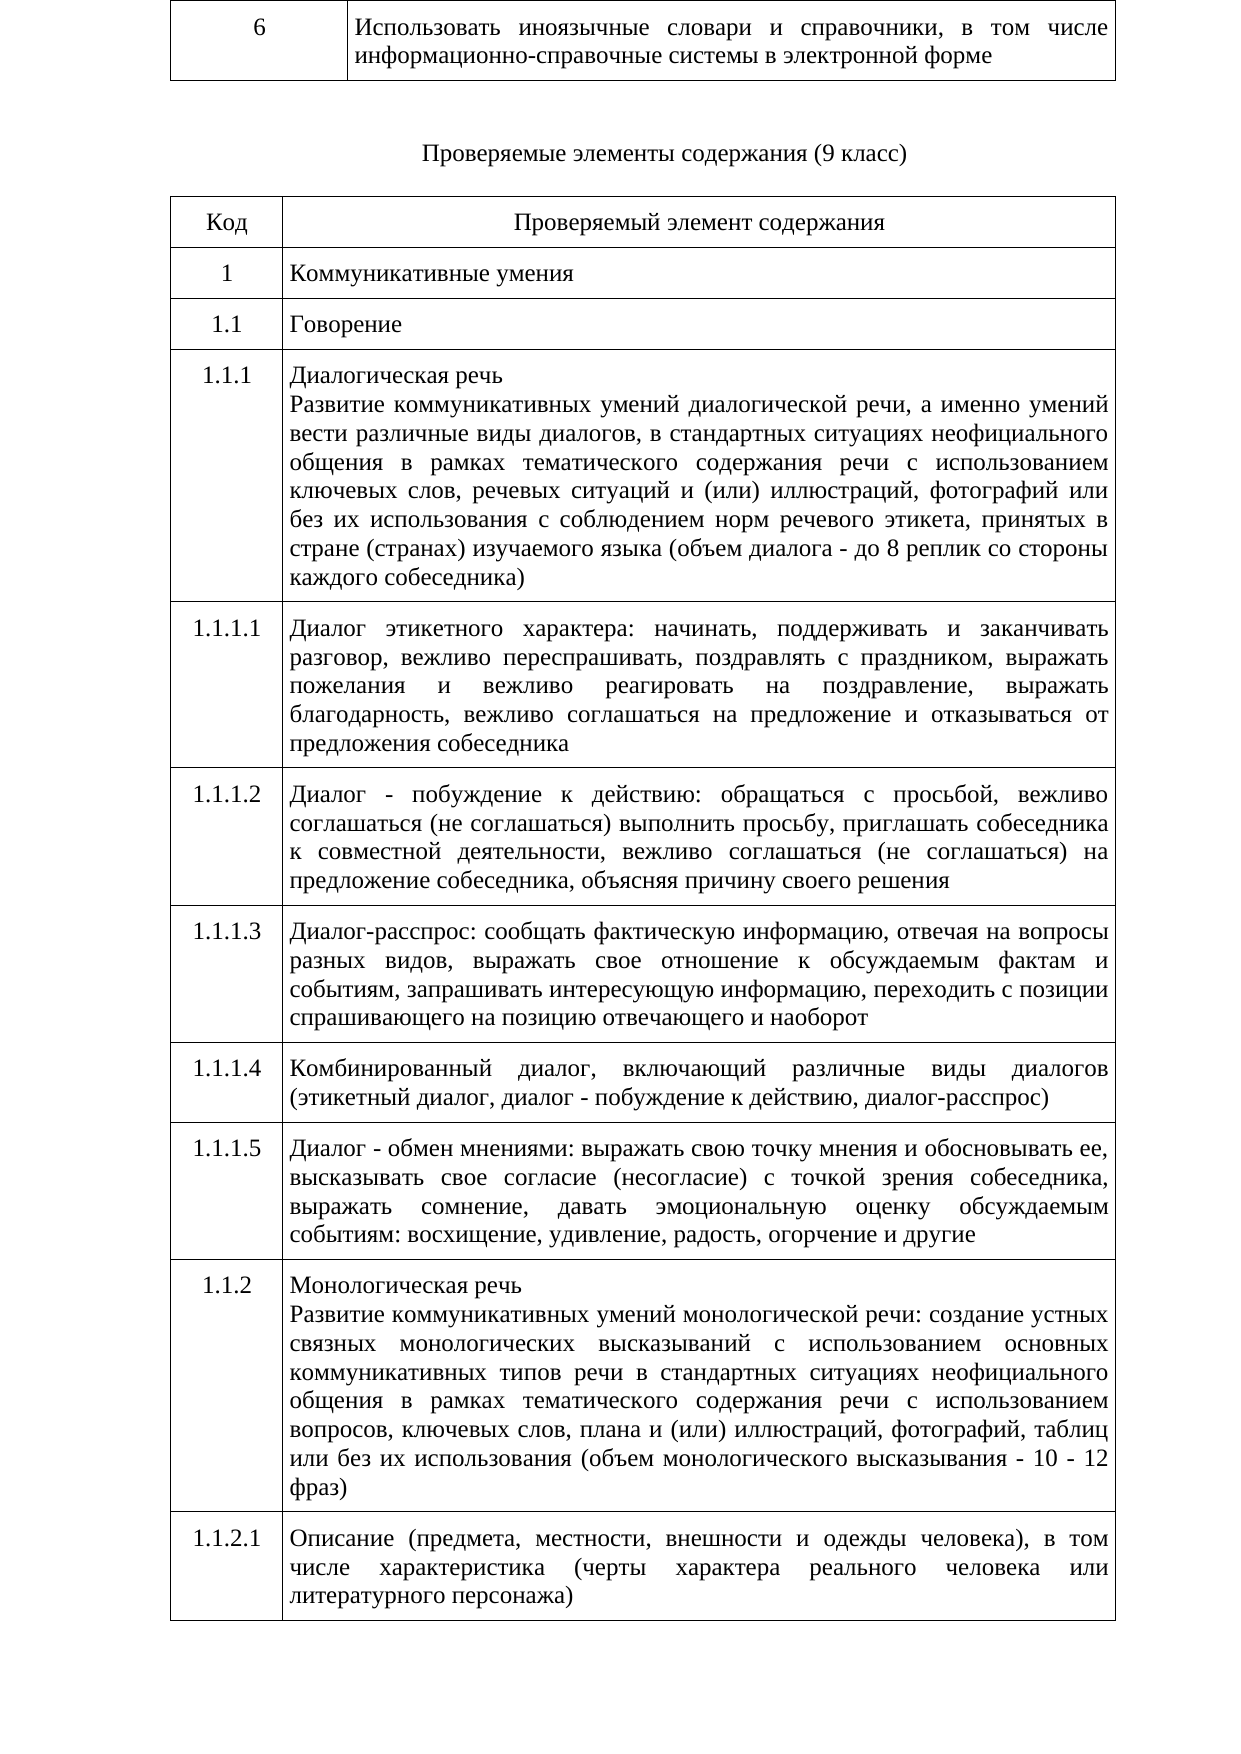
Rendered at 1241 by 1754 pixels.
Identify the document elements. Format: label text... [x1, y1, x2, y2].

table_cell 1.1.1.5 [171, 1123, 282, 1259]
table_header Код [171, 197, 282, 247]
table_header Проверяемый элемент содержания [283, 197, 1115, 247]
table_cell Использовать иноязычные словари и справочники, в том числе информационно-справочные системы в электронной форме [348, 1, 1115, 80]
table_cell 1 [171, 248, 282, 298]
table_cell 1.1.1.1 [171, 602, 282, 767]
table_cell 1.1 [171, 299, 282, 349]
table_cell Диалог этикетного характера: начинать, поддерживать и заканчивать разговор, вежливо переспрашивать, поздравлять с праздником, выражать пожелания и вежливо реагировать на поздравление, выражать благодарность, вежливо соглашаться на предложение и отказываться от предложения собеседника [283, 602, 1115, 767]
table_cell Коммуникативные умения [283, 248, 1115, 298]
table_cell 1.1.1.2 [171, 768, 282, 904]
table_cell Монологическая речь Развитие коммуникативных умений монологической речи: создание устных связных монологических высказываний с использованием основных коммуникативных типов речи в стандартных ситуациях неофициального общения в рамках тематического содержания речи с использованием вопросов, ключевых слов, плана и (или) иллюстраций, фотографий, таблиц или без их использования (объем монологического высказывания - 10 - 12 фраз) [283, 1260, 1115, 1511]
table_cell Диалог-расспрос: сообщать фактическую информацию, отвечая на вопросы разных видов, выражать свое отношение к обсуждаемым фактам и событиям, запрашивать интересующую информацию, переходить с позиции спрашивающего на позицию отвечающего и наоборот [283, 906, 1115, 1042]
table_cell Комбинированный диалог, включающий различные виды диалогов (этикетный диалог, диалог - побуждение к действию, диалог-расспрос) [283, 1043, 1115, 1122]
table_cell 1.1.2.1 [171, 1512, 282, 1620]
table_cell Говорение [283, 299, 1115, 349]
table_cell Диалог - побуждение к действию: обращаться с просьбой, вежливо соглашаться (не соглашаться) выполнить просьбу, приглашать собеседника к совместной деятельности, вежливо соглашаться (не соглашаться) на предложение собеседника, объясняя причину своего решения [283, 768, 1115, 904]
table_cell 1.1.1.3 [171, 906, 282, 1042]
table_cell 1.1.1.4 [171, 1043, 282, 1122]
table_cell 1.1.1 [171, 350, 282, 601]
table_cell 1.1.2 [171, 1260, 282, 1511]
table_cell Описание (предмета, местности, внешности и одежды человека), в том числе характеристика (черты характера реального человека или литературного персонажа) [283, 1512, 1115, 1620]
table_cell 6 [171, 1, 347, 80]
table_cell Диалог - обмен мнениями: выражать свою точку мнения и обосновывать ее, высказывать свое согласие (несогласие) с точкой зрения собеседника, выражать сомнение, давать эмоциональную оценку обсуждаемым событиям: восхищение, удивление, радость, огорчение и другие [283, 1123, 1115, 1259]
text Проверяемые элементы содержания (9 класс) [177, 138, 1152, 167]
table_cell Диалогическая речь Развитие коммуникативных умений диалогической речи, а именно умений вести различные виды диалогов, в стандартных ситуациях неофициального общения в рамках тематического содержания речи с использованием ключевых слов, речевых ситуаций и (или) иллюстраций, фотографий или без их использования с соблюдением норм речевого этикета, принятых в стране (странах) изучаемого языка (объем диалога - до 8 реплик со стороны каждого собеседника) [283, 350, 1115, 601]
